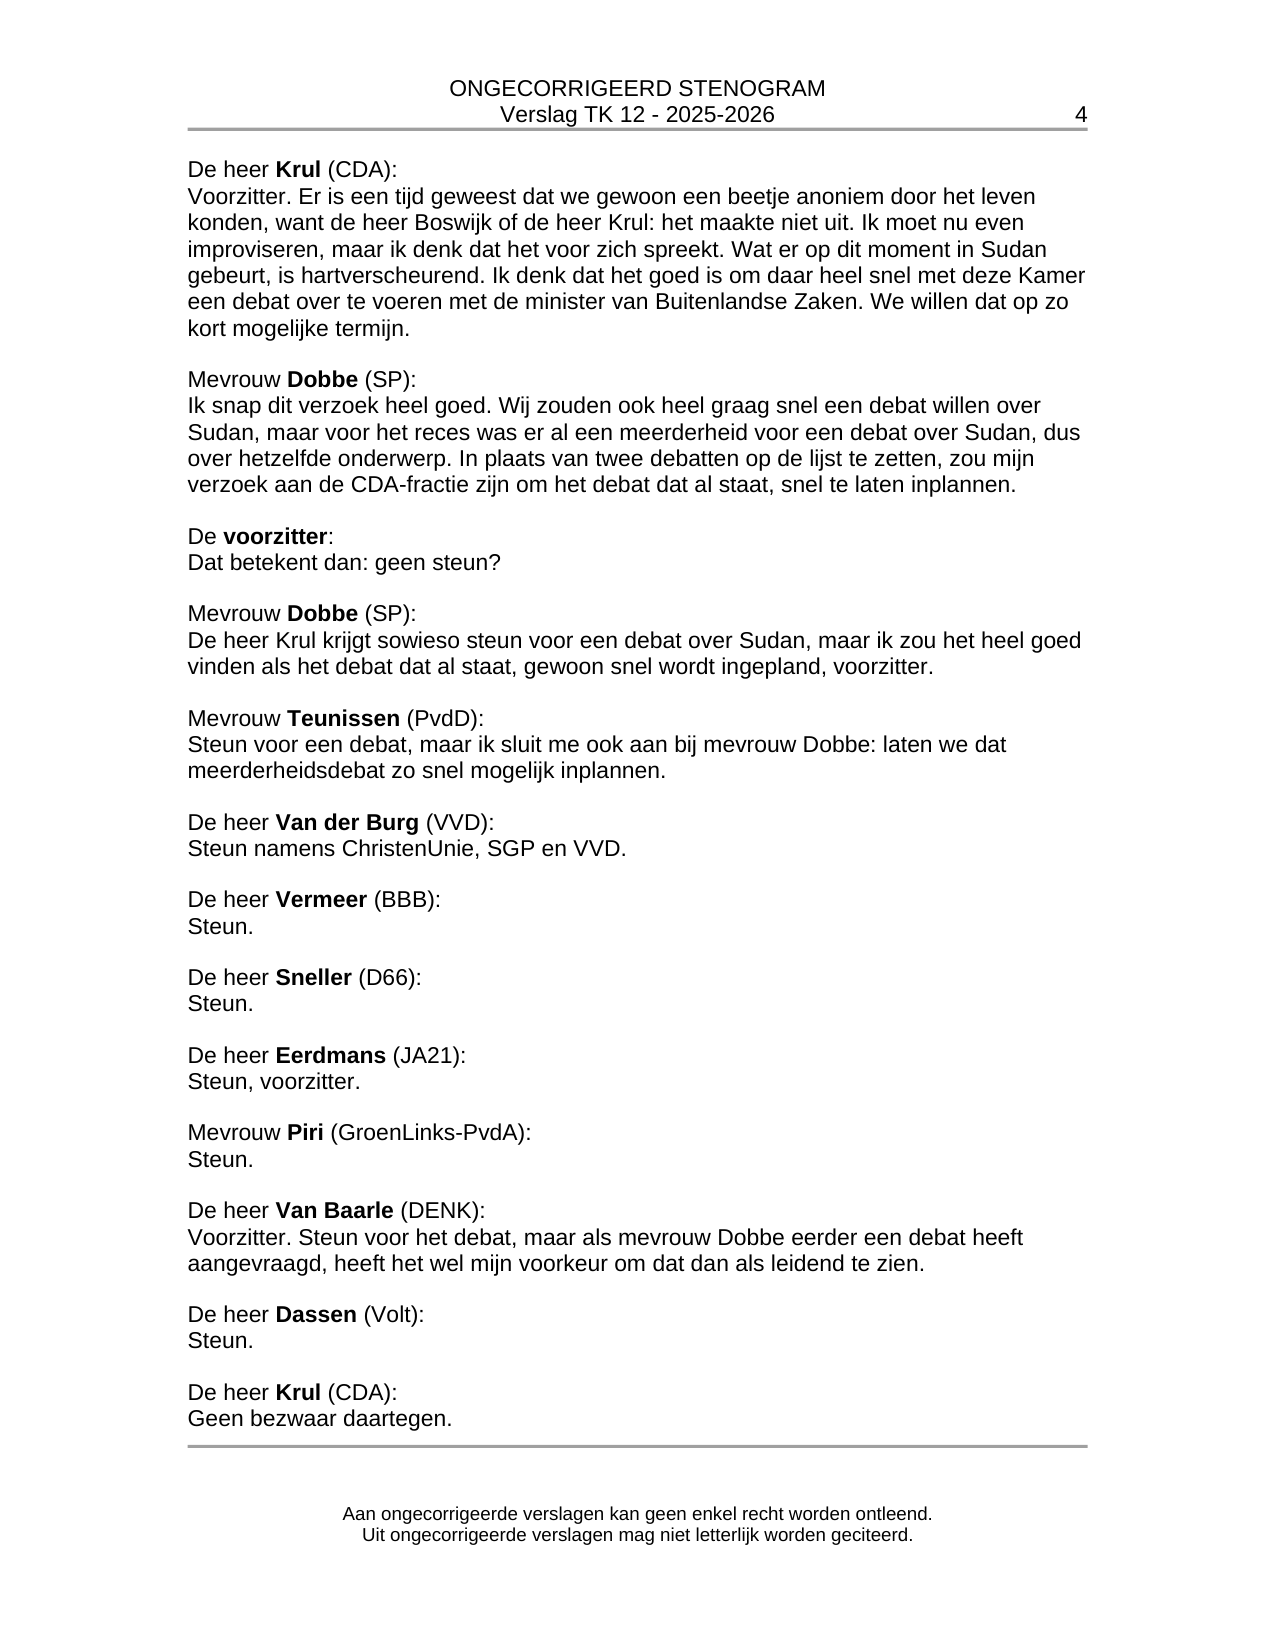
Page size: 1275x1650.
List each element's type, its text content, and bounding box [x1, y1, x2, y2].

text De heer Krul (CDA): Voorzitter. Er is een tijd geweest dat we gewoon een beetje anoniem door het leven konden, want de heer Boswijk of de heer Krul: het maakte niet uit. Ik moet nu even improviseren, maar ik denk dat het voor zich spreekt. Wat er op dit moment in Sudan gebeurt, is hartverscheurend. Ik denk dat het goed is om daar heel snel met deze Kamer een debat over te voeren met de minister van Buitenlandse Zaken. We willen dat op zo kort mogelijke termijn. [187, 156, 1087, 341]
text De heer Van Baarle (DENK): Voorzitter. Steun voor het debat, maar als mevrouw Dobbe eerder een debat heeft aangevraagd, heeft het wel mijn voorkeur om dat dan als leidend te zien. [187, 1197, 1087, 1276]
text Mevrouw Teunissen (PvdD): Steun voor een debat, maar ik sluit me ook aan bij mevrouw Dobbe: laten we dat meerderheidsdebat zo snel mogelijk inplannen. [187, 704, 1087, 783]
text De heer Eerdmans (JA21): Steun, voorzitter. [187, 1042, 1087, 1094]
text De voorzitter: Dat betekent dan: geen steun? [187, 523, 1087, 575]
text Mevrouw Dobbe (SP): Ik snap dit verzoek heel goed. Wij zouden ook heel graag snel een debat willen over Sudan, maar voor het reces was er al een meerderheid voor een debat over Sudan, dus over hetzelfde onderwerp. In plaats van twee debatten op de lijst te zetten, zou mijn verzoek aan de CDA-fractie zijn om het debat dat al staat, snel te laten inplannen. [187, 366, 1087, 498]
text De heer Dassen (Volt): Steun. [187, 1301, 1087, 1354]
text Mevrouw Piri (GroenLinks-PvdA): Steun. [187, 1119, 1087, 1172]
text Mevrouw Dobbe (SP): De heer Krul krijgt sowieso steun voor een debat over Sudan, maar ik zou het heel goed vinden als het debat dat al staat, gewoon snel wordt ingepland, voorzitter. [187, 600, 1087, 679]
text De heer Krul (CDA): Geen bezwaar daartegen. [187, 1379, 1087, 1432]
text De heer Van der Burg (VVD): Steun namens ChristenUnie, SGP en VVD. [187, 808, 1087, 861]
text De heer Vermeer (BBB): Steun. [187, 886, 1087, 939]
text De heer Sneller (D66): Steun. [187, 964, 1087, 1017]
